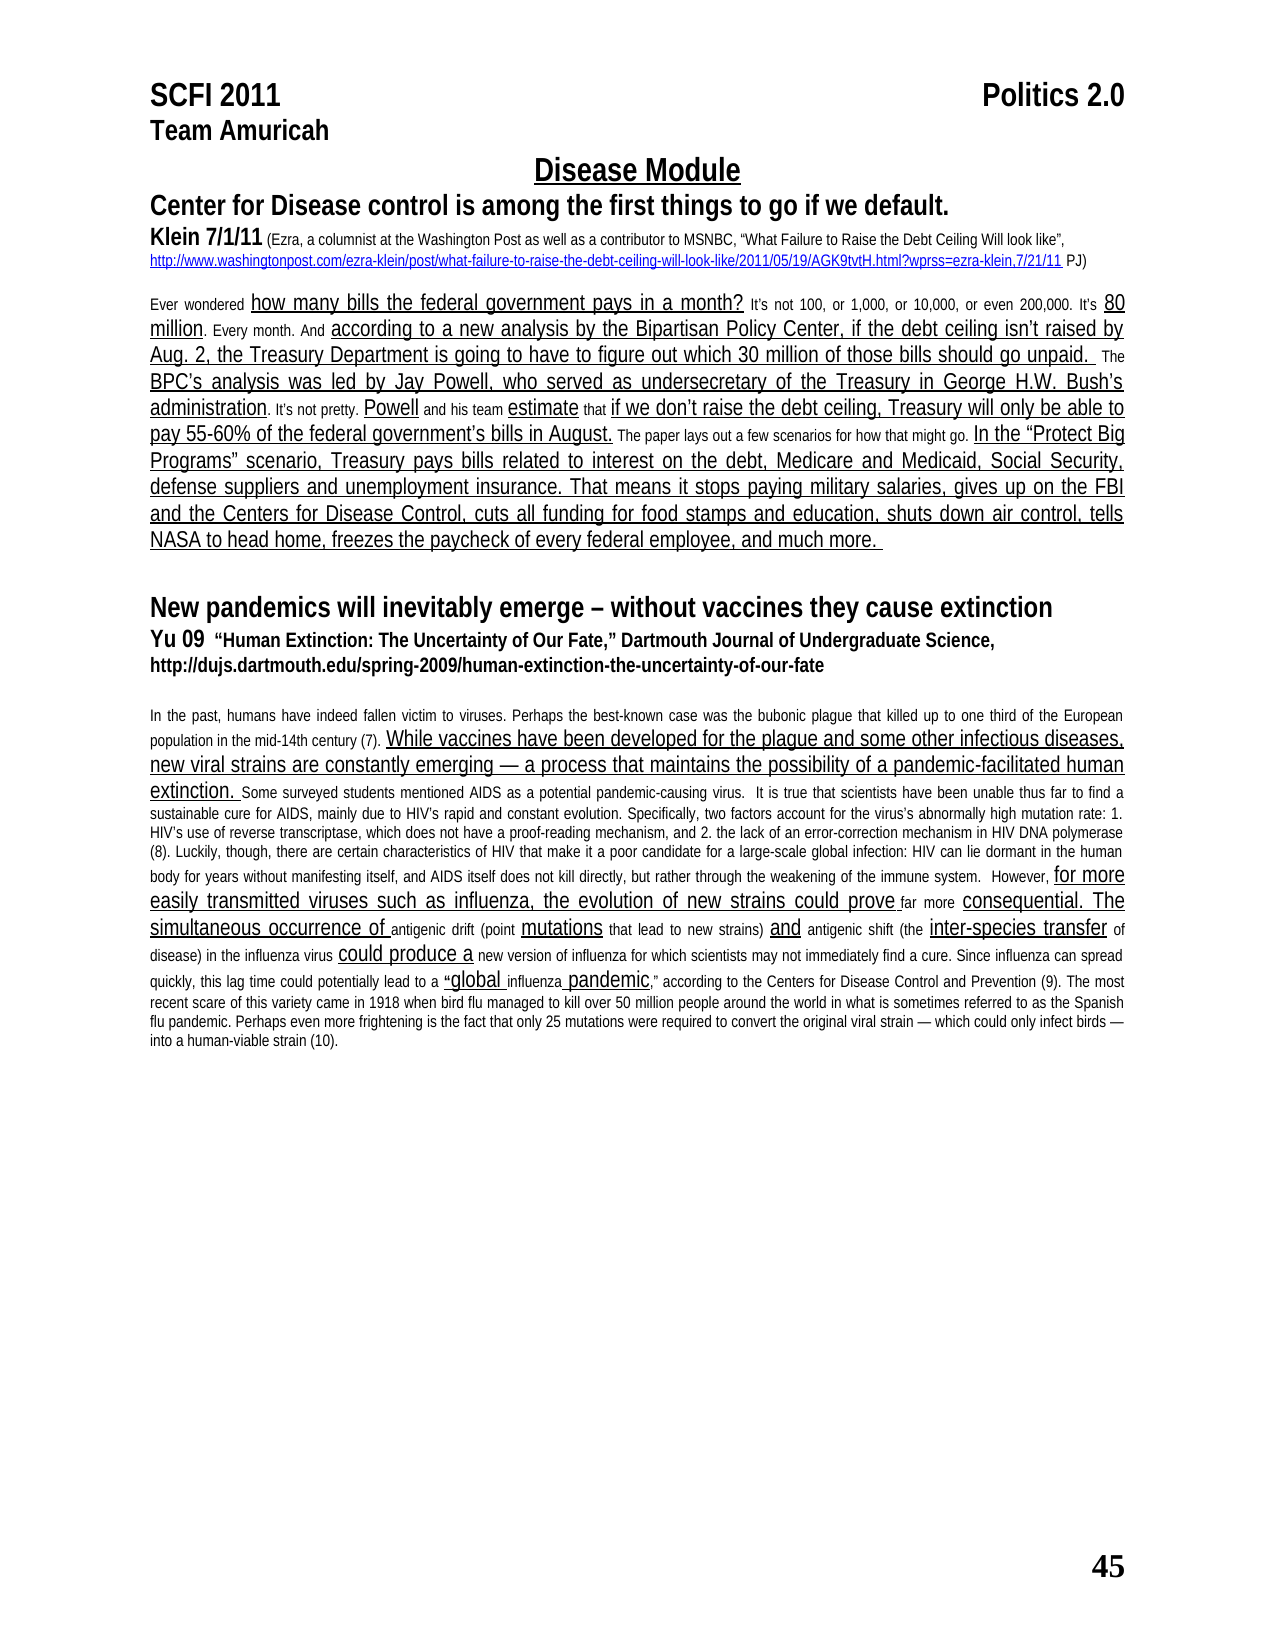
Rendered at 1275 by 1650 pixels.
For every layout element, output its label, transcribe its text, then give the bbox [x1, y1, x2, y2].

text Ever wondered how many bills the federal government pays in a month? It’s not 100, or 1,000, or 10,000, or even 200,000. It’s 80 million. Every month. And according to a new analysis by the Bipartisan Policy Center, if the debt ceiling isn’t raised by Aug. 2, the Treasury Department is going to have to figure out which 30 million of those bills should go unpaid. The BPC’s analysis was led by Jay Powell, who served as undersecretary of the Treasury in George H.W. Bush’s administration. It’s not pretty. Powell and his team estimate that if we don’t raise the debt ceiling, Treasury will only be able to pay 55-60% of the federal government’s bills in August. The paper lays out a few scenarios for how that might go. In the “Protect Big Programs” scenario, Treasury pays bills related to interest on the debt, Medicare and Medicaid, Social Security, defense suppliers and unemployment insurance. That means it stops paying military salaries, gives up on the FBI and the Centers for Disease Control, cuts all funding for food stamps and education, shuts down air control, tells NASA to head home, freezes the paycheck of every federal employee, and much more. [150, 289, 1125, 496]
text In the past, humans have indeed fallen victim to viruses. Perhaps the best-known case was the bubonic plague that killed up to one third of the European population in the mid-14th century (7). While vaccines have been developed for the plague and some other infectious diseases, new viral strains are constantly emerging — a process that maintains the possibility of a pandemic-facilitated human extinction. Some surveyed students mentioned AIDS as a potential pandemic-causing virus. It is true that scientists have been unable thus far to find a sustainable cure for AIDS, mainly due to HIV’s rapid and constant evolution. Specifically, two factors account for the virus’s abnormally high mutation rate: 1. HIV’s use of reverse transcriptase, which does not have a proof-reading mechanism, and 2. the lack of an error-correction mechanism in HIV DNA polymerase (8). Luckily, though, there are certain characteristics of HIV that make it a poor candidate for a large-scale global infection: HIV can lie dormant in the human body for years without manifesting itself, and AIDS itself does not kill directly, but rather through the weakening of the immune system. However, for more easily transmitted viruses such as influenza, the evolution of new strains could prove far more consequential. The simultaneous occurrence of antigenic drift (point mutations that lead to new strains) and antigenic shift (the inter-species transfer of disease) in the influenza virus could produce a new version of influenza for which scientists may not immediately find a cure. Since influenza can spread quickly, this lag time could potentially lead to a “global influenza pandemic,” according to the Centers for Disease Control and Prevention (9). The most recent scare of this variety came in 1918 when bird flu managed to kill over 50 million people around the world in what is sometimes referred to as the Spanish flu pandemic. Perhaps even more frightening is the fact that only 25 mutations were required to convert the original viral strain — which could only infect birds — into a human-viable strain (10). [150, 775, 1125, 1050]
text Disease Module [150, 150, 1125, 188]
text Klein 7/1/11 (Ezra, a columnist at the Washington Post as well as a contributor to MSNBC, “What Failure to Raise the Debt Ceiling Will look like”, http://www.washingtonpost.com/ezra-klein/post/what-failure-to-raise-the-debt-ceiling-will-look-like/2011/05/19/AGK9tvtH.html?wprss=ezra-klein,7/21/11 PJ) [150, 222, 1125, 269]
text New pandemics will inevitably emerge – without vaccines they cause extinction [150, 591, 1125, 624]
text Yu 09 “Human Extinction: The Uncertainty of Our Fate,” Dartmouth Journal of Undergraduate Science, http://dujs.dartmouth.edu/spring-2009/human-extinction-the-uncertainty-of-our-fate [150, 624, 1125, 677]
text Center for Disease control is among the first things to go if we default. [150, 188, 1125, 222]
